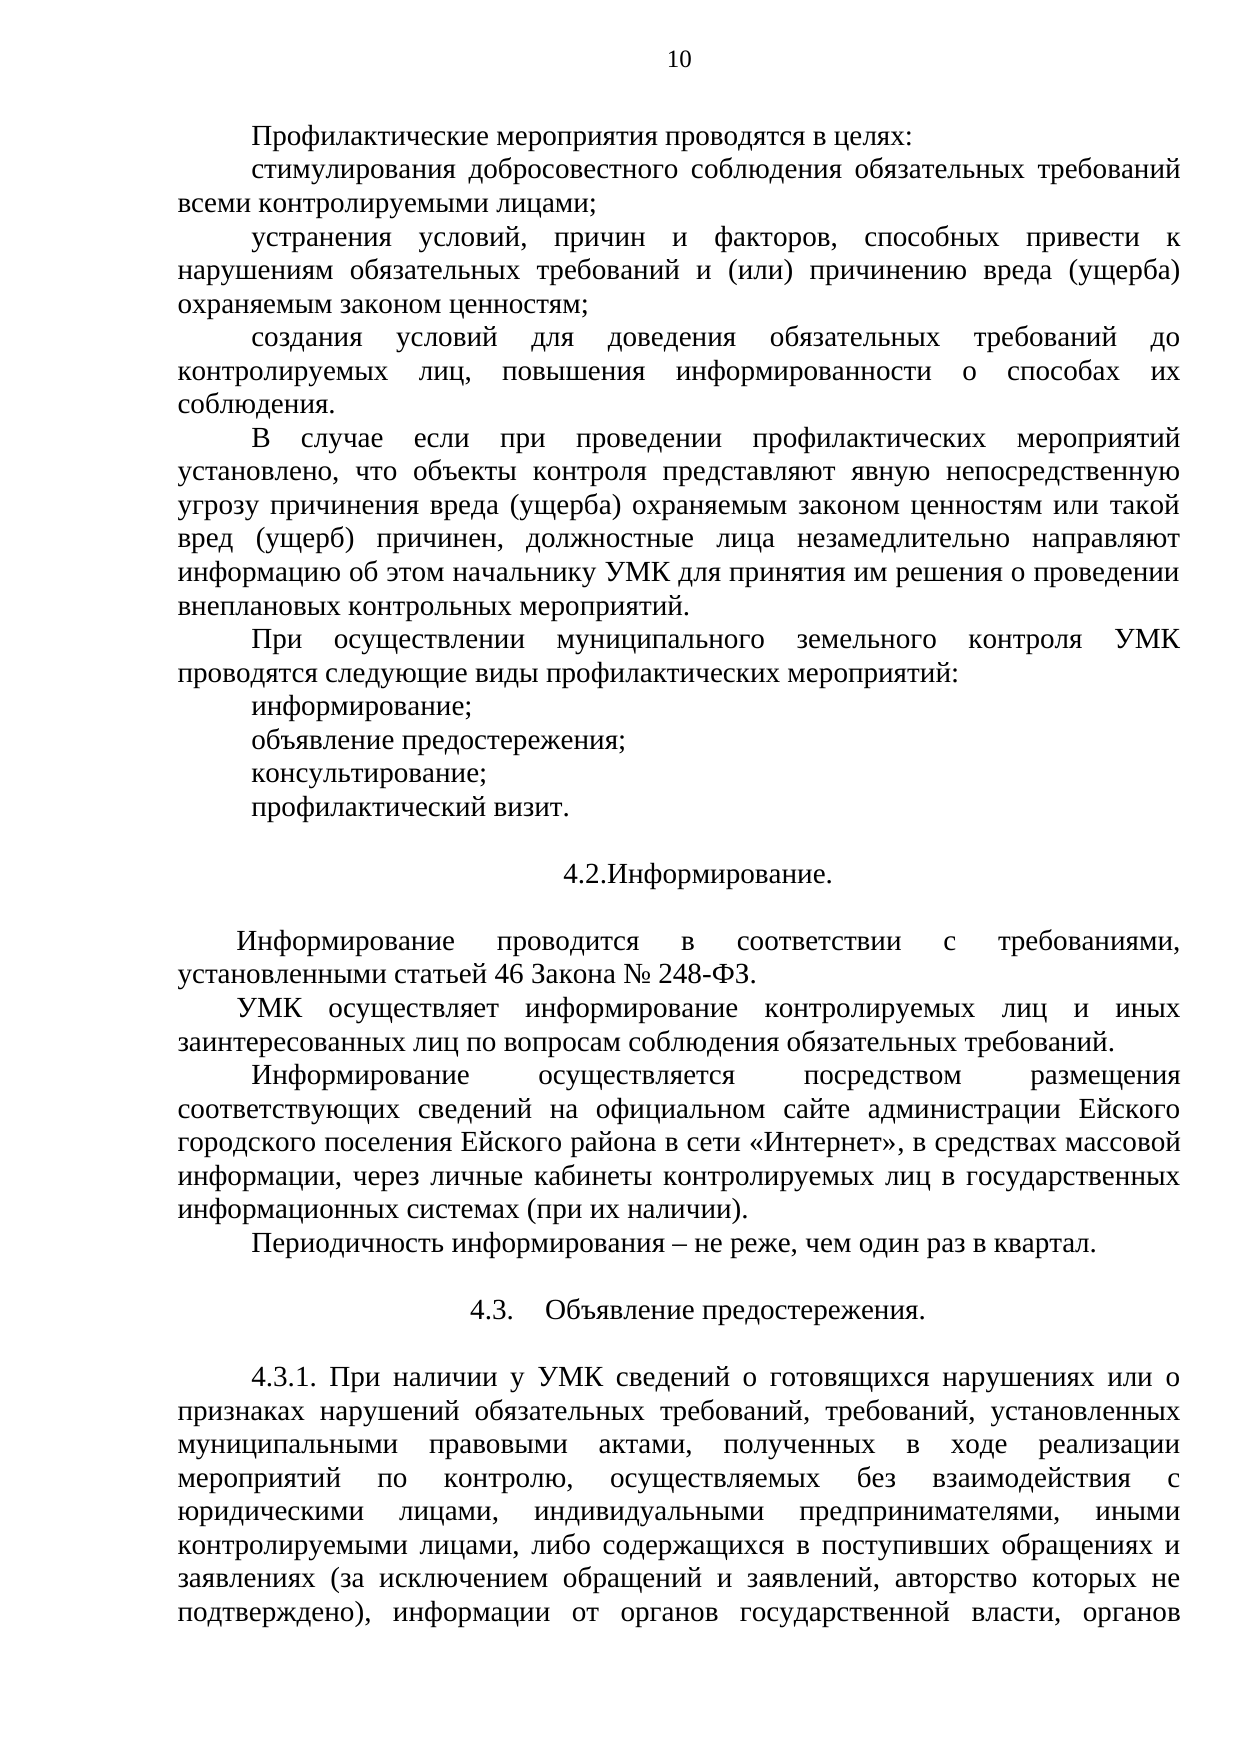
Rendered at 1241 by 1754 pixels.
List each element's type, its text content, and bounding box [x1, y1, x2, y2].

text Периодичность информирования – не реже, чем один раз в квартал. [177, 1225, 1181, 1258]
text При осуществлении муниципального земельного контроля УМК проводятся следующие виды профилактических мероприятий: [177, 621, 1181, 688]
text 4.2.Информирование. [215, 856, 1181, 889]
text консультирование; [177, 755, 1181, 789]
text устранения условий, причин и факторов, способных привести к нарушениям обязательных требований и (или) причинению вреда (ущерба) охраняемым законом ценностям; [177, 219, 1181, 319]
text информирование; [177, 688, 1181, 722]
text Профилактические мероприятия проводятся в целях: [177, 118, 1181, 152]
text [177, 1359, 1181, 1627]
text создания условий для доведения обязательных требований до контролируемых лиц, повышения информированности о способах их соблюдения. [177, 319, 1181, 420]
text Информирование проводится в соответствии с требованиями, установленными статьей 46 Закона № 248-ФЗ. [177, 923, 1181, 990]
text стимулирования добросовестного соблюдения обязательных требований всеми контролируемыми лицами; [177, 152, 1181, 219]
text объявление предостережения; [177, 722, 1181, 755]
text УМК осуществляет информирование контролируемых лиц и иных заинтересованных лиц по вопросам соблюдения обязательных требований. [177, 990, 1181, 1057]
text Информирование осуществляется посредством размещения соответствующих сведений на официальном сайте администрации Ейского городского поселения Ейского района в сети «Интернет», в средствах массовой информации, через личные кабинеты контролируемых лиц в государственных информационных системах (при их наличии). [177, 1057, 1181, 1225]
list Объявление предостережения. [215, 1292, 1181, 1326]
text В случае если при проведении профилактических мероприятий установлено, что объекты контроля представляют явную непосредственную угрозу причинения вреда (ущерба) охраняемым законом ценностям или такой вред (ущерб) причинен, должностные лица незамедлительно направляют информацию об этом начальнику УМК для принятия им решения о проведении внеплановых контрольных мероприятий. [177, 420, 1181, 621]
text профилактический визит. [177, 789, 1181, 822]
